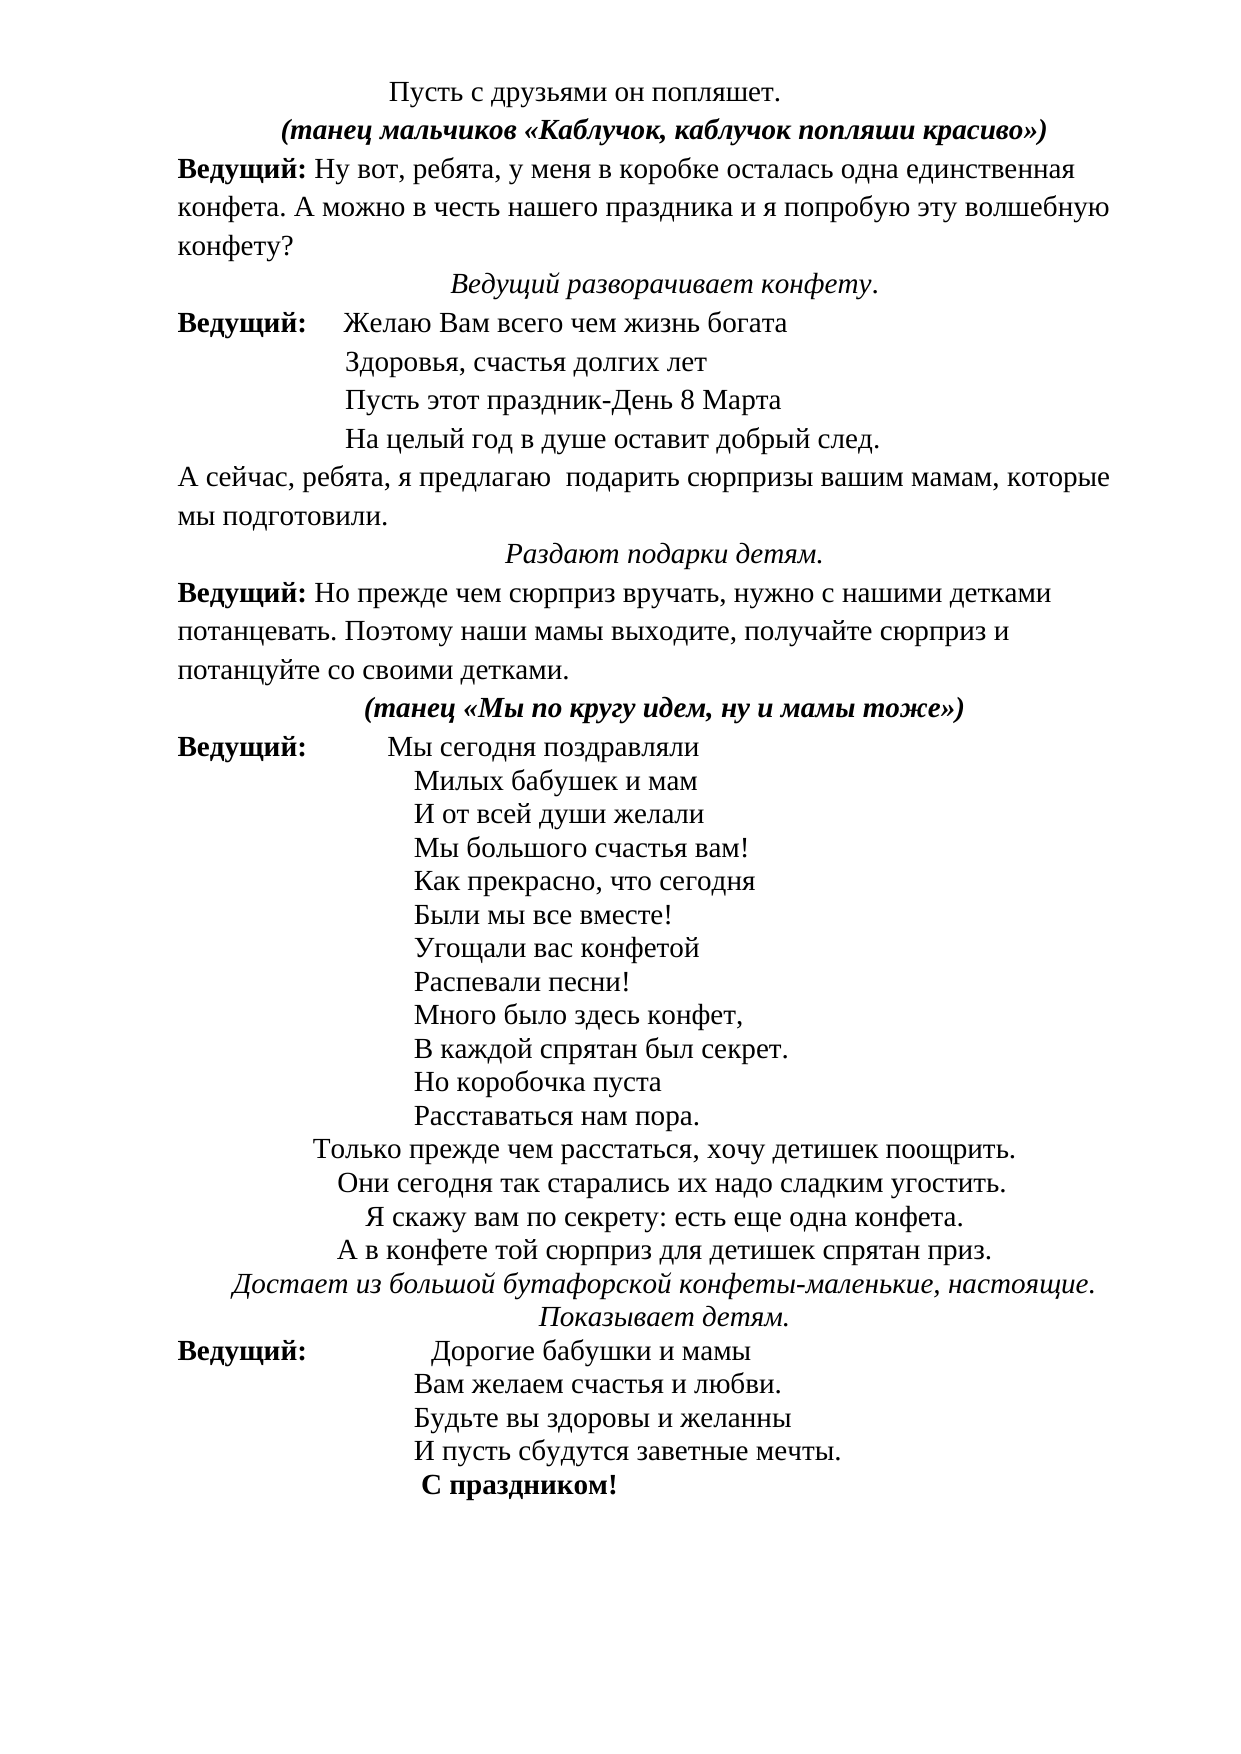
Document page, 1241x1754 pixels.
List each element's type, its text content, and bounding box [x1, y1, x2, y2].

text Много было здесь конфет, [177, 997, 1152, 1031]
text Раздают подарки детям. [177, 536, 1152, 570]
text Угощали вас конфетой [177, 930, 1152, 964]
text Здоровья, счастья долгих лет [177, 344, 1152, 377]
text Ведущий: Ну вот, ребята, у меня в коробке осталась одна единственная конфета. А можно в честь нашего праздника и я попробую эту волшебную конфету? [177, 151, 1152, 262]
text Ведущий: Желаю Вам всего чем жизнь богата [177, 305, 1152, 339]
text Распевали песни! [177, 964, 1152, 997]
text Ведущий: Но прежде чем сюрприз вручать, нужно с нашими детками потанцевать. Поэтому наши мамы выходите, получайте сюрприз и потанцуйте со своими детками. [177, 575, 1152, 686]
text Пусть с друзьями он попляшет. [177, 74, 1152, 107]
text Но коробочка пуста [177, 1064, 1152, 1098]
text С праздником! [177, 1467, 1152, 1501]
text Расставаться нам пора. [177, 1098, 1152, 1132]
text Милых бабушек и мам [177, 763, 1152, 796]
text Они сегодня так старались их надо сладким угостить. [177, 1165, 1152, 1199]
text Будьте вы здоровы и желанны [177, 1400, 1152, 1433]
text Были мы все вместе! [177, 897, 1152, 930]
text А сейчас, ребята, я предлагаю подарить сюрпризы вашим мамам, которые мы подготовили. [177, 459, 1152, 531]
text На целый год в душе оставит добрый след. [177, 421, 1152, 454]
text (танец мальчиков «Каблучок, каблучок попляши красиво») [177, 112, 1152, 146]
text А в конфете той сюрприз для детишек спрятан приз. [177, 1232, 1152, 1266]
text Как прекрасно, что сегодня [177, 863, 1152, 897]
text И пусть сбудутся заветные мечты. [177, 1433, 1152, 1467]
text И от всей души желали [177, 796, 1152, 830]
text Мы большого счастья вам! [177, 830, 1152, 863]
text Ведущий разворачивает конфету. [177, 267, 1152, 300]
text Ведущий: Дорогие бабушки и мамы [177, 1333, 1152, 1366]
text Ведущий: Мы сегодня поздравляли [177, 729, 1152, 763]
text Достает из большой бутафорской конфеты-маленькие, настоящие. Показывает детям. [177, 1266, 1152, 1333]
text Только прежде чем расстаться, хочу детишек поощрить. [177, 1132, 1152, 1165]
text (танец «Мы по кругу идем, ну и мамы тоже») [177, 691, 1152, 724]
text Я скажу вам по секрету: есть еще одна конфета. [177, 1199, 1152, 1232]
text В каждой спрятан был секрет. [177, 1031, 1152, 1064]
text Пусть этот праздник-День 8 Марта [177, 382, 1152, 416]
text Вам желаем счастья и любви. [177, 1366, 1152, 1400]
